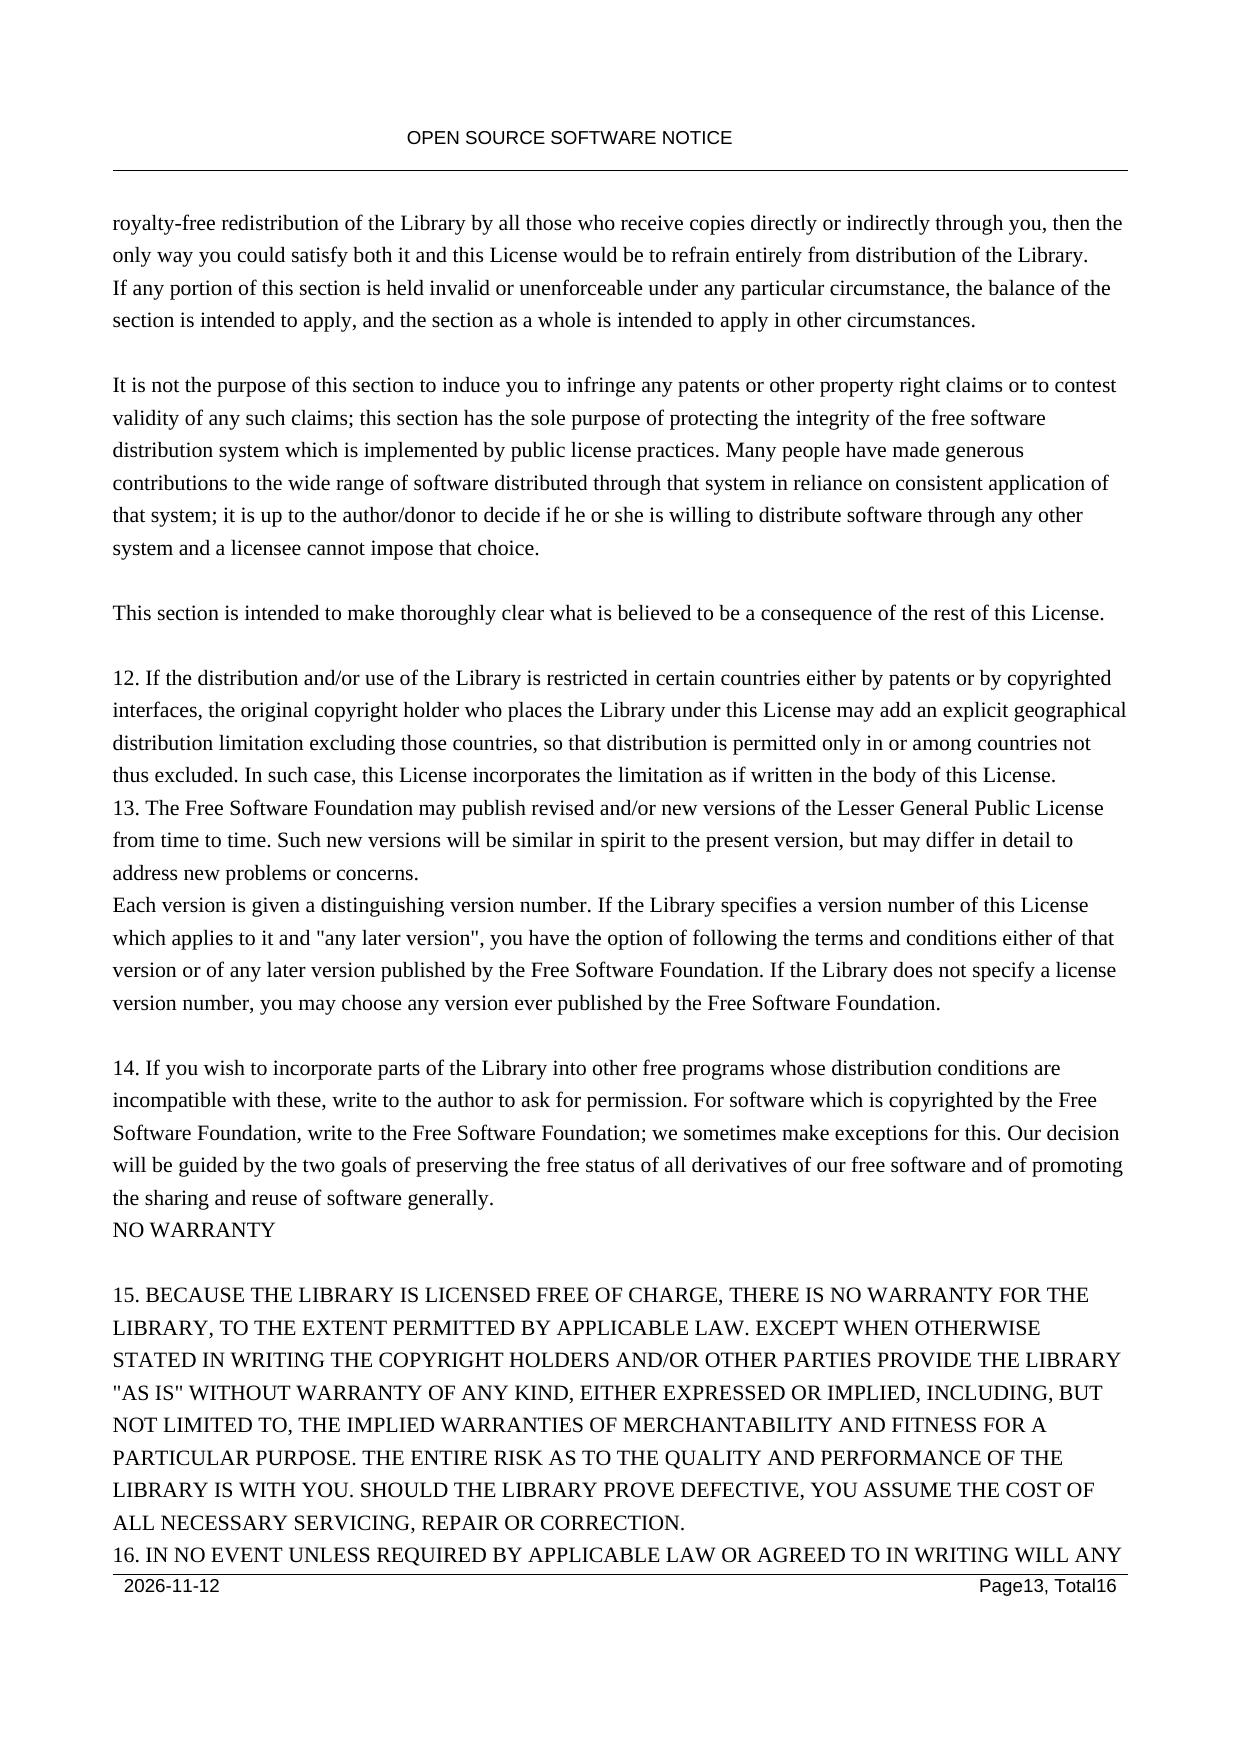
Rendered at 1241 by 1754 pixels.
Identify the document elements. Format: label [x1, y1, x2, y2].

text [112, 206, 1128, 1571]
